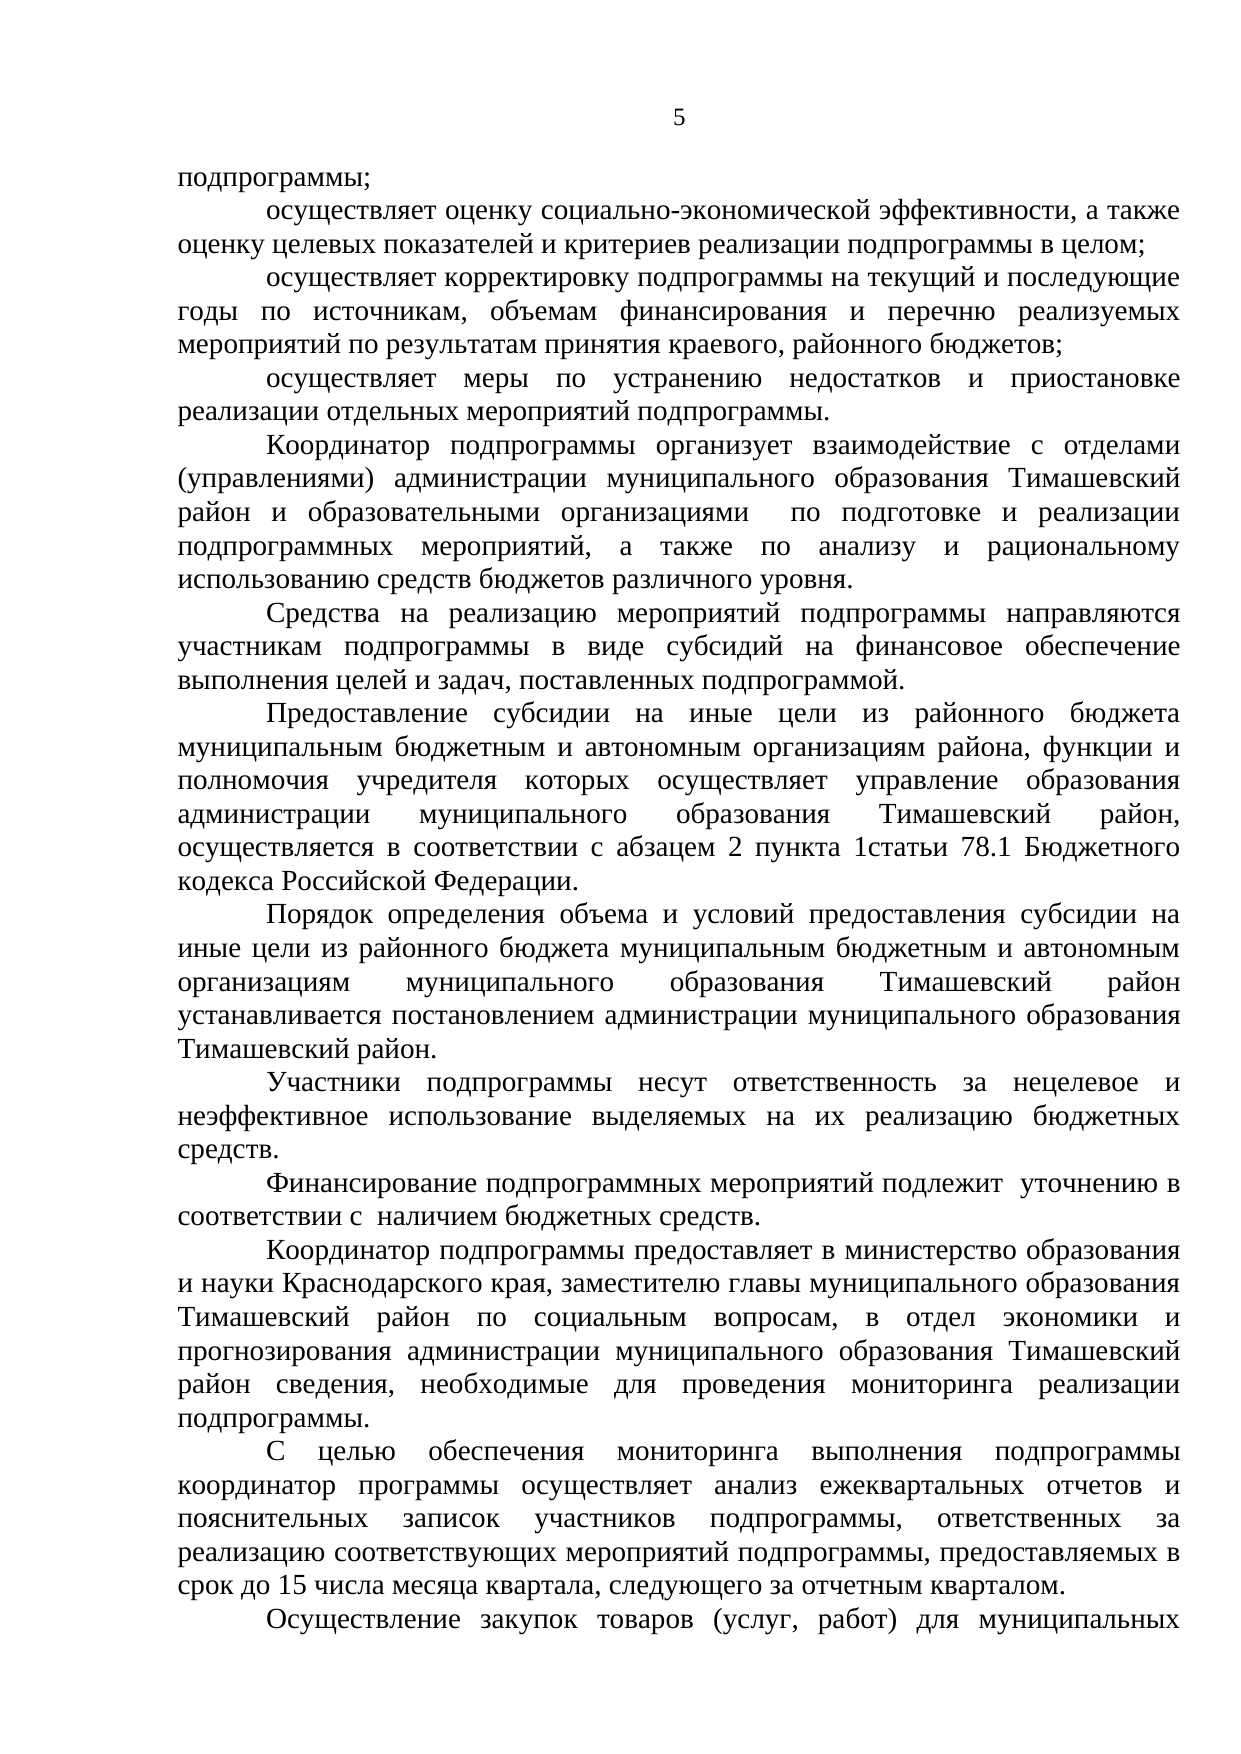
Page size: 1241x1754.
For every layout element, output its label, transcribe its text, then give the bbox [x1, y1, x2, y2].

text осуществляет меры по устранению недостатков и приостановке реализации отдельных мероприятий подпрограммы. [177, 360, 1181, 427]
text Порядок определения объема и условий предоставления субсидии на иные цели из районного бюджета муниципальным бюджетным и автономным организациям муниципального образования Тимашевский район устанавливается постановлением администрации муниципального образования Тимашевский район. [177, 897, 1181, 1064]
text Координатор подпрограммы организует взаимодействие с отделами (управлениями) администрации муниципального образования Тимашевский район и образовательными организациями по подготовке и реализации подпрограммных мероприятий, а также по анализу и рациональному использованию средств бюджетов различного уровня. [177, 427, 1181, 595]
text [177, 1601, 1181, 1634]
text Предоставление субсидии на иные цели из районного бюджета муниципальным бюджетным и автономным организациям района, функции и полномочия учредителя которых осуществляет управление образования администрации муниципального образования Тимашевский район, осуществляется в соответствии с абзацем 2 пункта 1статьи 78.1 Бюджетного кодекса Российской Федерации. [177, 695, 1181, 897]
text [177, 159, 1181, 192]
text осуществляет корректировку подпрограммы на текущий и последующие годы по источникам, объемам финансирования и перечню реализуемых мероприятий по результатам принятия краевого, районного бюджетов; [177, 259, 1181, 360]
text осуществляет оценку социально-экономической эффективности, а также оценку целевых показателей и критериев реализации подпрограммы в целом; [177, 192, 1181, 259]
text Средства на реализацию мероприятий подпрограммы направляются участникам подпрограммы в виде субсидий на финансовое обеспечение выполнения целей и задач, поставленных подпрограммой. [177, 595, 1181, 695]
text Финансирование подпрограммных мероприятий подлежит уточнению в соответствии с наличием бюджетных средств. [177, 1165, 1181, 1232]
text С целью обеспечения мониторинга выполнения подпрограммы координатор программы осуществляет анализ ежеквартальных отчетов и пояснительных записок участников подпрограммы, ответственных за реализацию соответствующих мероприятий подпрограммы, предоставляемых в срок до 15 числа месяца квартала, следующего за отчетным кварталом. [177, 1433, 1181, 1601]
text Участники подпрограммы несут ответственность за нецелевое и неэффективное использование выделяемых на их реализацию бюджетных средств. [177, 1064, 1181, 1165]
text Координатор подпрограммы предоставляет в министерство образования и науки Краснодарского края, заместителю главы муниципального образования Тимашевский район по социальным вопросам, в отдел экономики и прогнозирования администрации муниципального образования Тимашевский район сведения, необходимые для проведения мониторинга реализации подпрограммы. [177, 1232, 1181, 1433]
